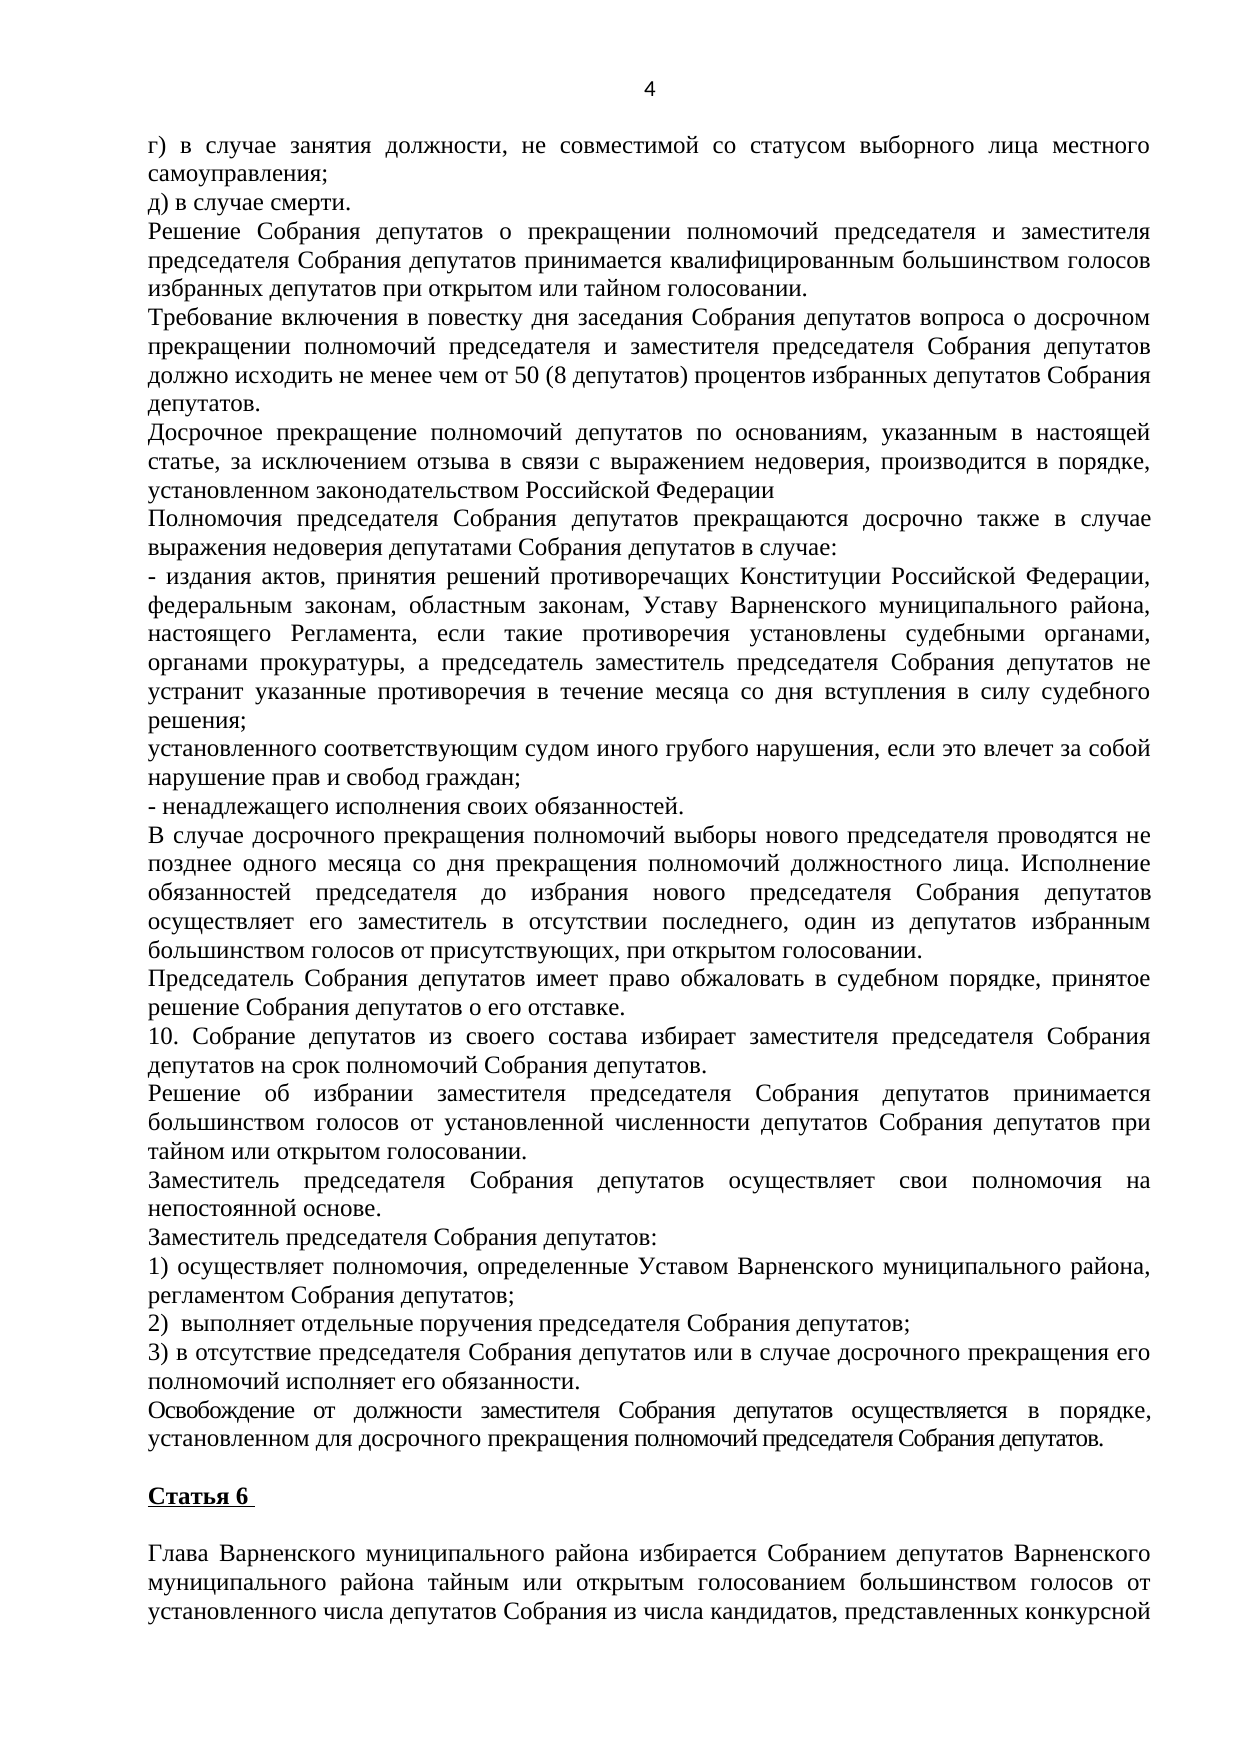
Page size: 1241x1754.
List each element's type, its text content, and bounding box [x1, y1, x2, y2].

text Заместитель председателя Собрания депутатов осуществляет свои полномочия на непостоянной основе. [148, 1165, 1152, 1222]
list д) в случае смерти. [148, 187, 1152, 216]
text - издания актов, принятия решений противоречащих Конституции Российской Федерации, федеральным законам, областным законам, Уставу Варненского муниципального района, настоящего Регламента, если такие противоречия установлены судебными органами, органами прокуратуры, а председатель заместитель председателя Собрания депутатов не устранит указанные противоречия в течение месяца со дня вступления в силу судебного решения; [148, 561, 1152, 733]
text Полномочия председателя Собрания депутатов прекращаются досрочно также в случае выражения недоверия депутатами Собрания депутатов в случае: [148, 503, 1152, 561]
text Освобождение от должности заместителя Собрания депутатов осуществляется в порядке, установленном для досрочного прекращения полномочий председателя Собрания депутатов. [148, 1395, 1152, 1452]
list Досрочное прекращение полномочий депутатов по основаниям, указанным в настоящей статье, за исключением отзыва в связи с выражением недоверия, производится в порядке, установленном законодательством Российской Федерации [148, 417, 1152, 503]
text 3) в отсутствие председателя Собрания депутатов или в случае досрочного прекращения его полномочий исполняет его обязанности. [148, 1337, 1152, 1395]
text Заместитель председателя Собрания депутатов: [148, 1222, 1152, 1251]
text 10. Собрание депутатов из своего состава избирает заместителя председателя Собрания депутатов на срок полномочий Собрания депутатов. [148, 1021, 1152, 1078]
text Председатель Собрания депутатов имеет право обжаловать в судебном порядке, принятое решение Собрания депутатов о его отставке. [148, 963, 1152, 1021]
text - ненадлежащего исполнения своих обязанностей. [148, 791, 1152, 820]
text Статья 6 [148, 1481, 1152, 1510]
list Требование включения в повестку дня заседания Собрания депутатов вопроса о досрочном прекращении полномочий председателя и заместителя председателя Собрания депутатов должно исходить не менее чем от 50 (8 депутатов) процентов избранных депутатов Собрания депутатов. [148, 302, 1152, 417]
text 1) осуществляет полномочия, определенные Уставом Варненского муниципального района, регламентом Собрания депутатов; [148, 1251, 1152, 1308]
text В случае досрочного прекращения полномочий выборы нового председателя проводятся не позднее одного месяца со дня прекращения полномочий должностного лица. Исполнение обязанностей председателя до избрания нового председателя Собрания депутатов осуществляет его заместитель в отсутствии последнего, один из депутатов избранным большинством голосов от присутствующих, при открытом голосовании. [148, 820, 1152, 963]
list Решение Собрания депутатов о прекращении полномочий председателя и заместителя председателя Собрания депутатов принимается квалифицированным большинством голосов избранных депутатов при открытом или тайном голосовании. [148, 216, 1152, 302]
text установленного соответствующим судом иного грубого нарушения, если это влечет за собой нарушение прав и свобод граждан; [148, 733, 1152, 791]
text 2) выполняет отдельные поручения председателя Собрания депутатов; [148, 1308, 1152, 1337]
text Решение об избрании заместителя председателя Собрания депутатов принимается большинством голосов от установленной численности депутатов Собрания депутатов при тайном или открытом голосовании. [148, 1078, 1152, 1165]
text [148, 1538, 1152, 1625]
list г) в случае занятия должности, не совместимой со статусом выборного лица местного самоуправления; [148, 130, 1152, 187]
